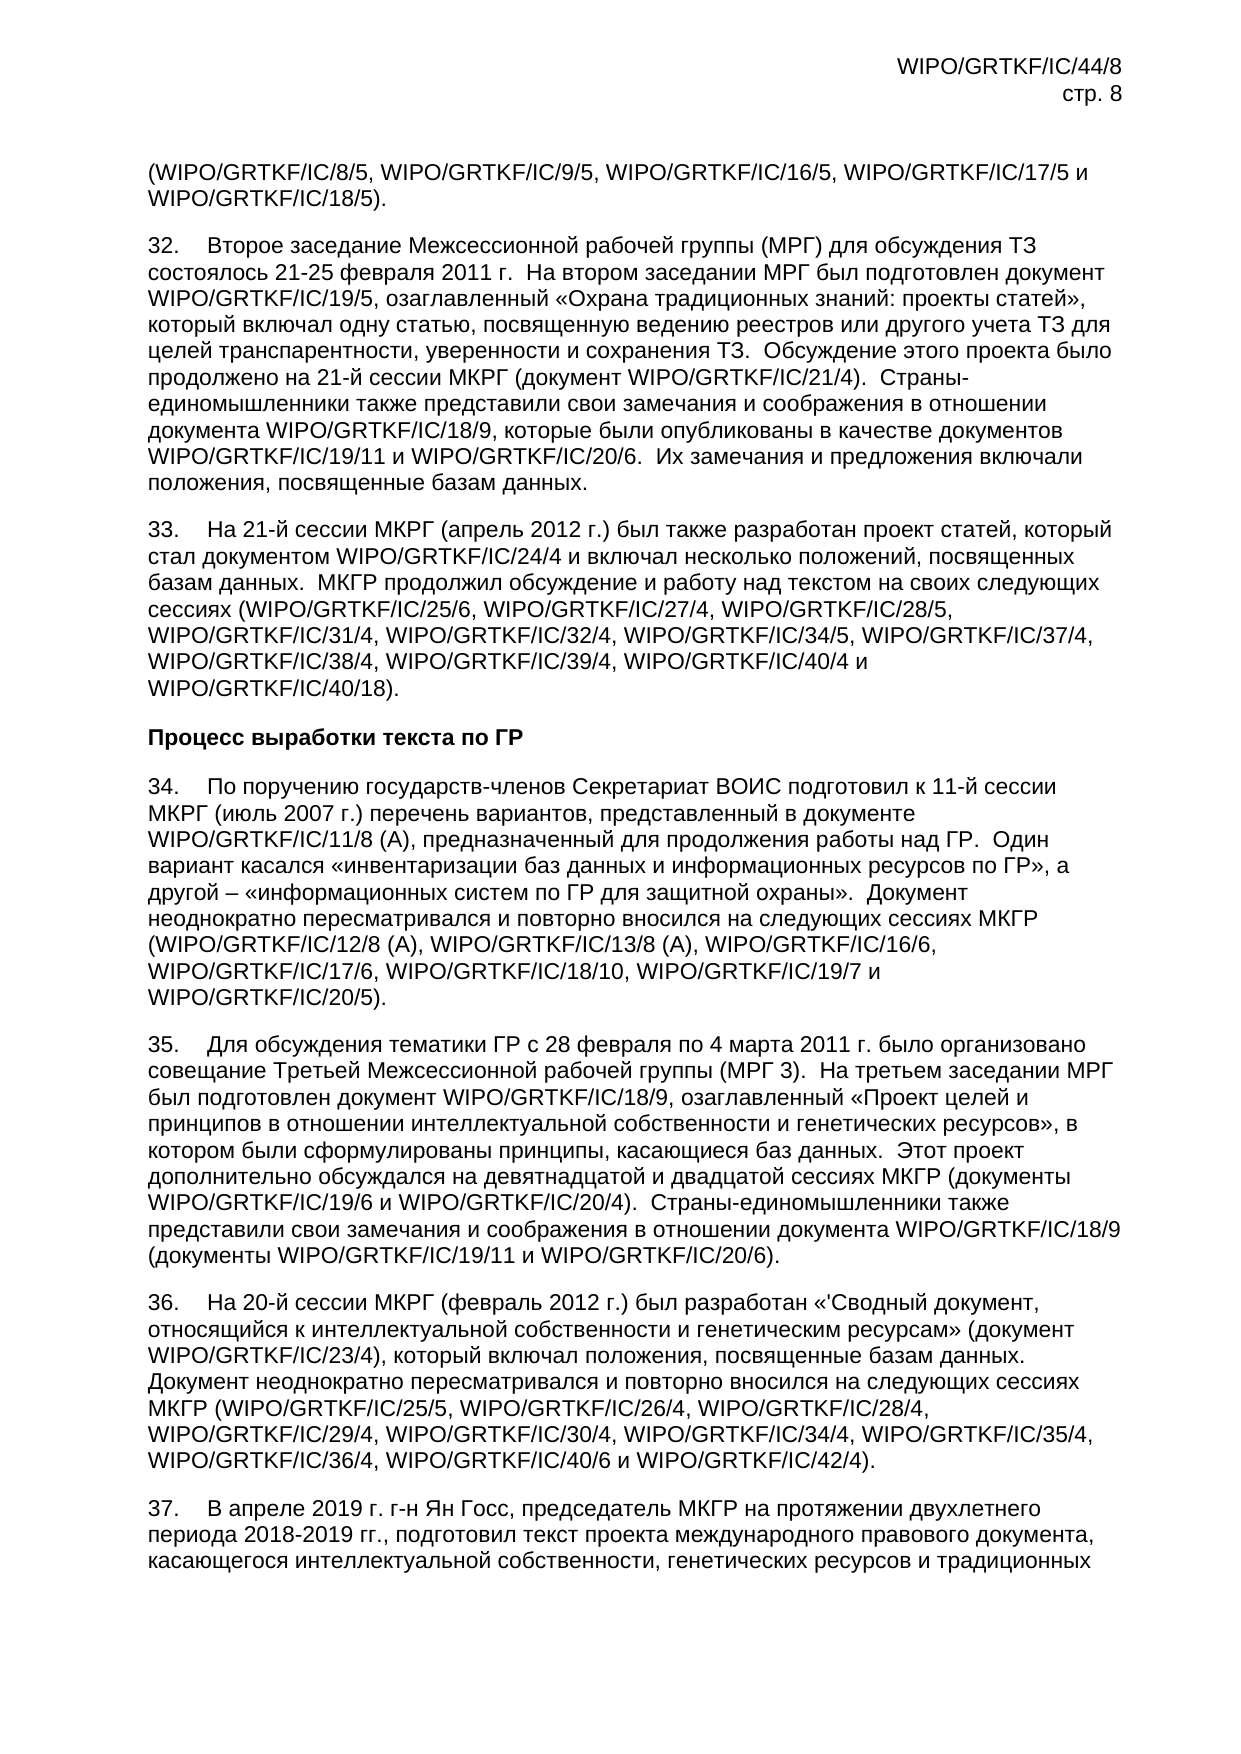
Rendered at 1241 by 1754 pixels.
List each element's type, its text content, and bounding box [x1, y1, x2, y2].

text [148, 1494, 1122, 1573]
text Процесс выработки текста по ГР [148, 724, 1122, 750]
text Для обсуждения тематики ГР с 28 февраля по 4 марта 2011 г. было организовано совещание Третьей Межсессионной рабочей группы (МРГ 3). На третьем заседании МРГ был подготовлен документ WIPO/GRTKF/IC/18/9, озаглавленный «Проект целей и принципов в отношении интеллектуальной собственности и генетических ресурсов», в котором были сформулированы принципы, касающиеся баз данных. Этот проект дополнительно обсуждался на девятнадцатой и двадцатой сессиях МКГР (документы WIPO/GRTKF/IC/19/6 и WIPO/GRTKF/IC/20/4). Страны-единомышленники также представили свои замечания и соображения в отношении документа WIPO/GRTKF/IC/18/9 (документы WIPO/GRTKF/IC/19/11 и WIPO/GRTKF/IC/20/6). [148, 1031, 1122, 1268]
text По поручению государств-членов Секретариат ВОИС подготовил к 11-й сессии МКРГ (июль 2007 г.) перечень вариантов, представленный в документе WIPO/GRTKF/IC/11/8 (A), предназначенный для продолжения работы над ГР. Один вариант касался «инвентаризации баз данных и информационных ресурсов по ГР», а другой – «информационных систем по ГР для защитной охраны». Документ неоднократно пересматривался и повторно вносился на следующих сессиях МКГР (WIPO/GRTKF/IC/12/8 (A), WIPO/GRTKF/IC/13/8 (A), WIPO/GRTKF/IC/16/6, WIPO/GRTKF/IC/17/6, WIPO/GRTKF/IC/18/10, WIPO/GRTKF/IC/19/7 и WIPO/GRTKF/IC/20/5). [148, 773, 1122, 1010]
text На 20-й сессии МКРГ (февраль 2012 г.) был разработан «'Сводный документ, относящийся к интеллектуальной собственности и генетическим ресурсам» (документ WIPO/GRTKF/IC/23/4), который включал положения, посвященные базам данных. Документ неоднократно пересматривался и повторно вносился на следующих сессиях МКГР (WIPO/GRTKF/IC/25/5, WIPO/GRTKF/IC/26/4, WIPO/GRTKF/IC/28/4, WIPO/GRTKF/IC/29/4, WIPO/GRTKF/IC/30/4, WIPO/GRTKF/IC/34/4, WIPO/GRTKF/IC/35/4, WIPO/GRTKF/IC/36/4, WIPO/GRTKF/IC/40/6 и WIPO/GRTKF/IC/42/4). [148, 1289, 1122, 1474]
text На 21-й сессии МКРГ (апрель 2012 г.) был также разработан проект статей, который стал документом WIPO/GRTKF/IC/24/4 и включал несколько положений, посвященных базам данных. МКГР продолжил обсуждение и работу над текстом на своих следующих сессиях (WIPO/GRTKF/IC/25/6, WIPO/GRTKF/IC/27/4, WIPO/GRTKF/IC/28/5, WIPO/GRTKF/IC/31/4, WIPO/GRTKF/IC/32/4, WIPO/GRTKF/IC/34/5, WIPO/GRTKF/IC/37/4, WIPO/GRTKF/IC/38/4, WIPO/GRTKF/IC/39/4, WIPO/GRTKF/IC/40/4 и WIPO/GRTKF/IC/40/18). [148, 516, 1122, 701]
text Второе заседание Межсессионной рабочей группы (МРГ) для обсуждения ТЗ состоялось 21-25 февраля 2011 г. На втором заседании МРГ был подготовлен документ WIPO/GRTKF/IC/19/5, озаглавленный «Охрана традиционных знаний: проекты статей», который включал одну статью, посвященную ведению реестров или другого учета ТЗ для целей транспарентности, уверенности и сохранения ТЗ. Обсуждение этого проекта было продолжено на 21-й сессии МКРГ (документ WIPO/GRTKF/IC/21/4). Страны-единомышленники также представили свои замечания и соображения в отношении документа WIPO/GRTKF/IC/18/9, которые были опубликованы в качестве документов WIPO/GRTKF/IC/19/11 и WIPO/GRTKF/IC/20/6. Их замечания и предложения включали положения, посвященные базам данных. [148, 232, 1122, 496]
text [148, 158, 1122, 211]
